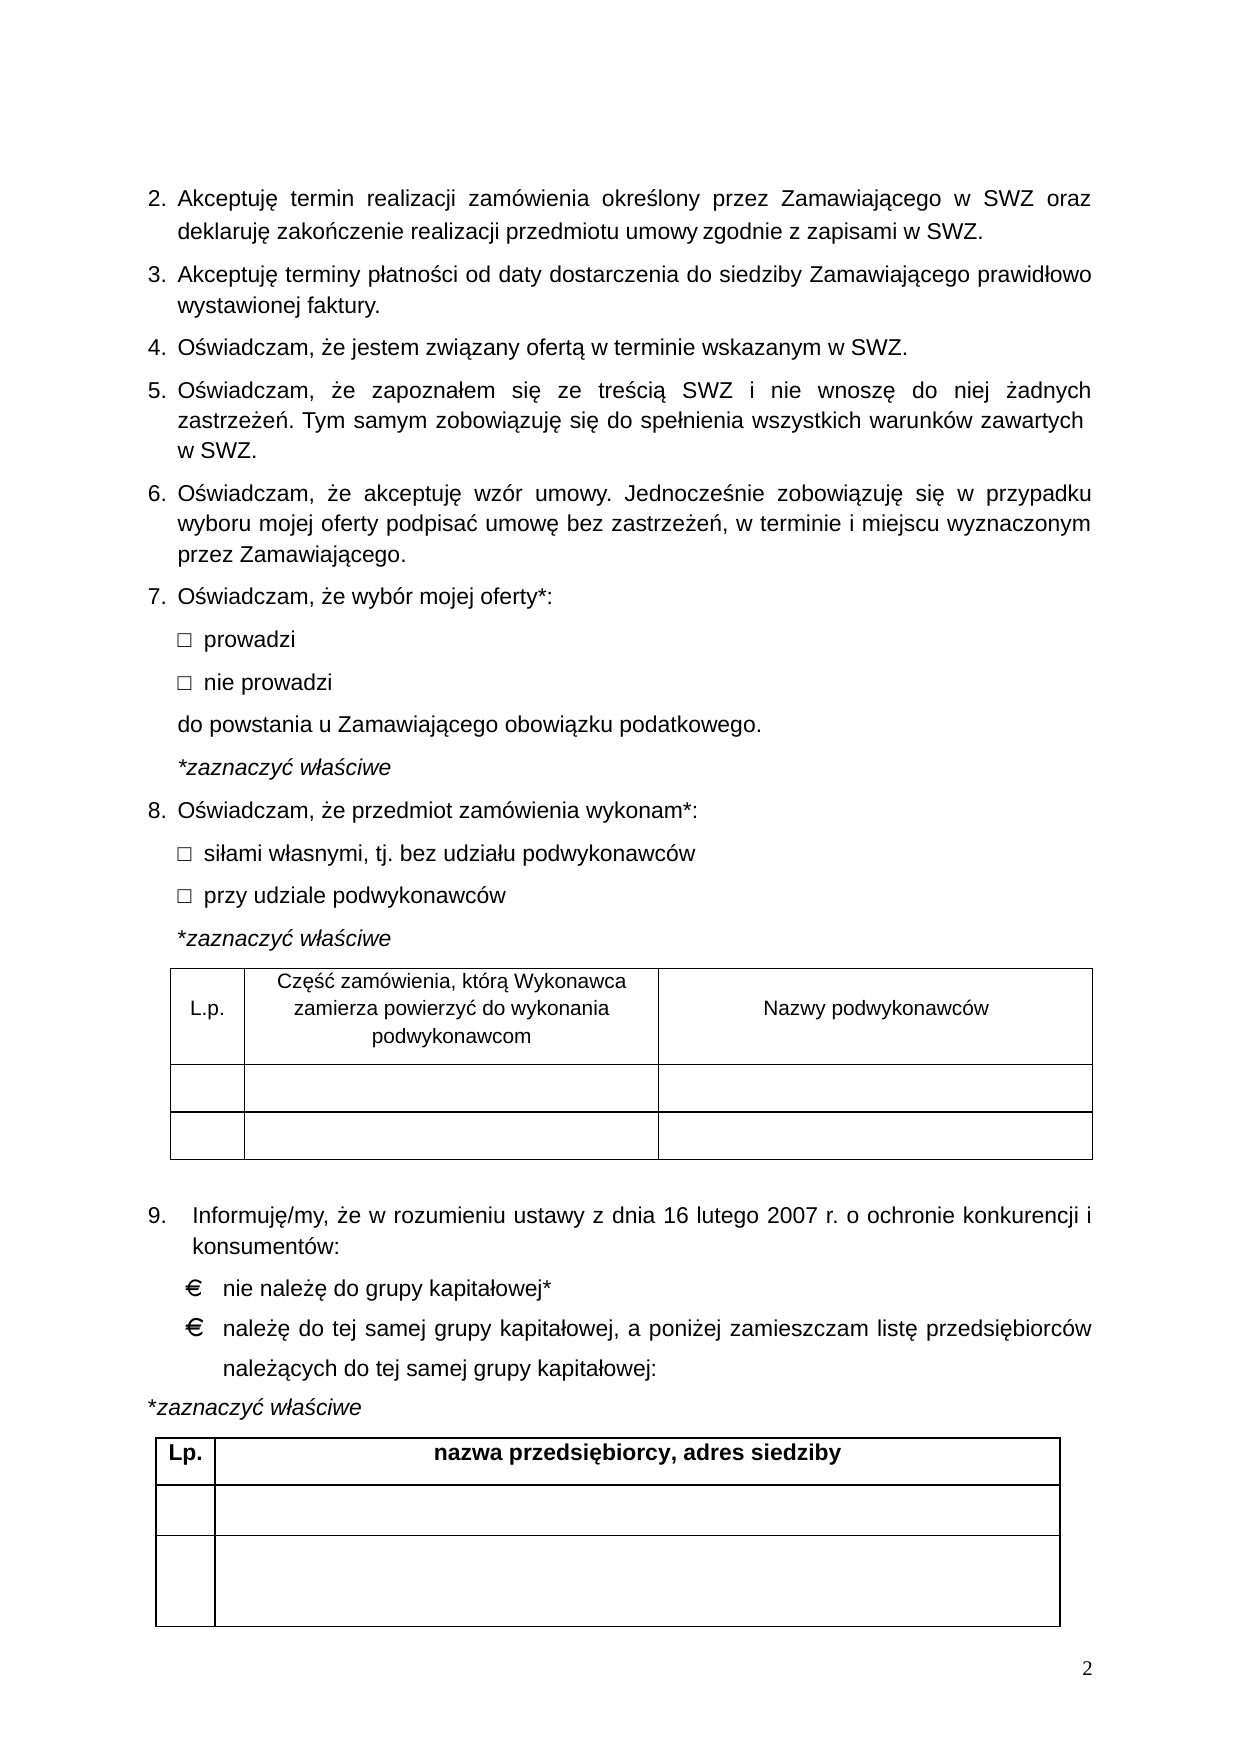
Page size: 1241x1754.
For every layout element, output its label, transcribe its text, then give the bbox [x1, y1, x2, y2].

list Akceptuję terminy płatności od daty dostarczenia do siedziby Zamawiającego prawidłowo wystawionej faktury. [148, 261, 1092, 318]
table_cell [157, 1486, 214, 1535]
table_header Część zamówienia, którą Wykonawca zamierza powierzyć do wykonania podwykonawcom [245, 969, 658, 1064]
table_header Nazwy podwykonawców [659, 969, 1092, 1064]
table_cell [245, 1065, 658, 1111]
table_header Lp. [157, 1439, 214, 1484]
table_cell [245, 1113, 658, 1159]
list Akceptuję termin realizacji zamówienia określony przez Zamawiającego w SWZ oraz deklaruję zakończenie realizacji przedmiotu umowy zgodnie z zapisami w SWZ. [148, 185, 1092, 245]
table_header L.p. [171, 969, 244, 1064]
list Oświadczam, że zapoznałem się ze treścią SWZ i nie wnoszę do niej żadnych zastrzeżeń. Tym samym zobowiązuję się do spełnienia wszystkich warunków zawartych w SWZ. [148, 377, 1092, 464]
list Informuję/my, że w rozumieniu ustawy z dnia 16 lutego 2007 r. o ochronie konkurencji i konsumentów: [148, 1202, 1092, 1259]
text *zaznaczyć właściwe [177, 754, 1092, 781]
list nie należę do grupy kapitałowej* [185, 1275, 1092, 1302]
text do powstania u Zamawiającego obowiązku podatkowego. [177, 711, 1092, 738]
list Oświadczam, że wybór mojej oferty*: [148, 583, 1092, 610]
list należę do tej samej grupy kapitałowej, a poniżej zamieszczam listę przedsiębiorców należących do tej samej grupy kapitałowej: [185, 1315, 1092, 1381]
table_cell [216, 1486, 1059, 1535]
list Oświadczam, że przedmiot zamówienia wykonam*: [148, 797, 1092, 823]
table_header nazwa przedsiębiorcy, adres siedziby [216, 1439, 1059, 1484]
list Oświadczam, że jestem związany ofertą w terminie wskazanym w SWZ. [148, 334, 1092, 361]
table_cell [216, 1536, 1059, 1626]
table_cell [171, 1065, 244, 1111]
table_cell [659, 1113, 1092, 1159]
table_cell [659, 1065, 1092, 1111]
list Oświadczam, że akceptuję wzór umowy. Jednocześnie zobowiązuję się w przypadku wyboru mojej oferty podpisać umowę bez zastrzeżeń, w terminie i miejscu wyznaczonym przez Zamawiającego. [148, 480, 1092, 567]
text □ przy udziale podwykonawców [148, 882, 1092, 909]
table_cell [171, 1113, 244, 1159]
text □ prowadzi [177, 626, 1092, 652]
text □ nie prowadzi [177, 669, 1092, 695]
table_cell [157, 1536, 214, 1626]
text □ siłami własnymi, tj. bez udziału podwykonawców [177, 839, 1092, 866]
text *zaznaczyć właściwe [148, 1394, 1092, 1421]
text *zaznaczyć właściwe [177, 925, 1092, 951]
